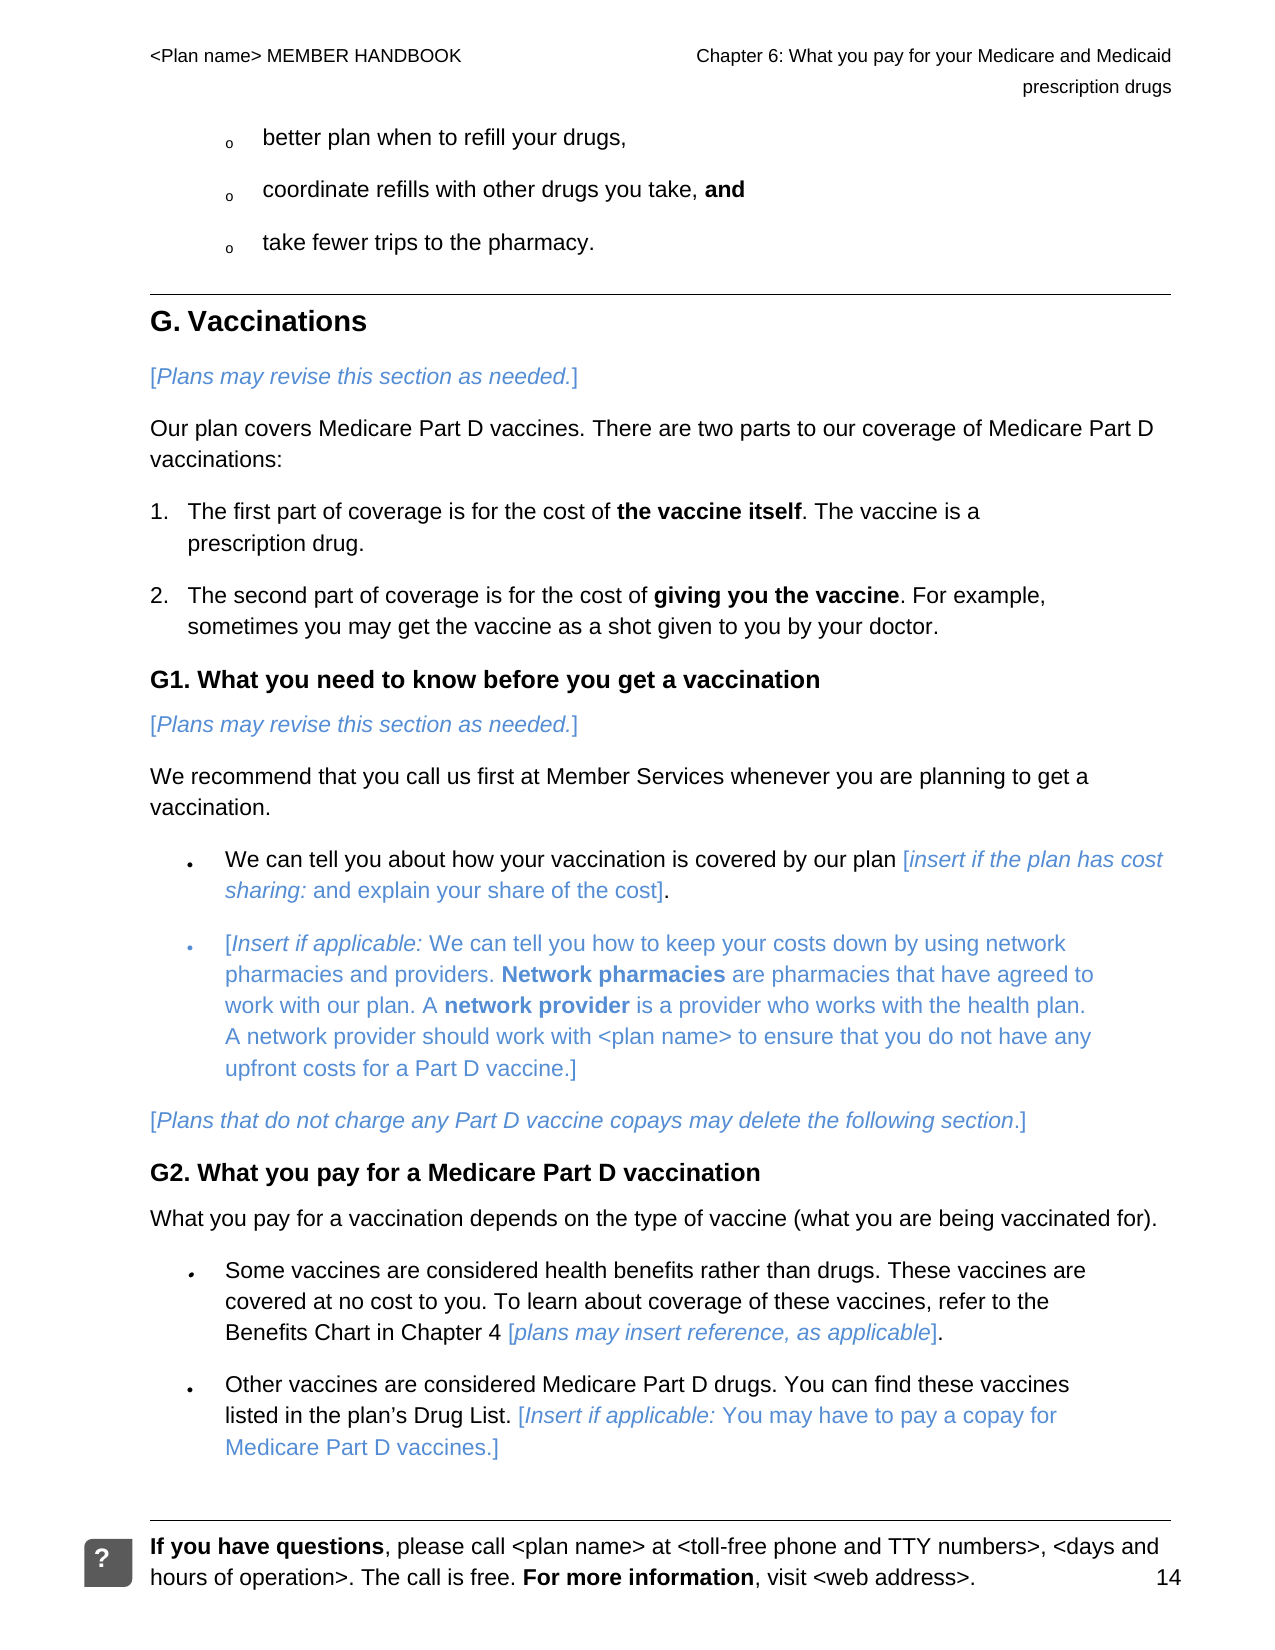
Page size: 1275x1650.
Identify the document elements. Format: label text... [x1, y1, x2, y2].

list [Insert if applicable: We can tell you how to keep your costs down by using network pharmacies and providers. Network pharmacies are pharmacies that have agreed to work with our plan. A network provider is a provider who works with the health plan. A network provider should work with <plan name> to ensure that you do not have any upfront costs for a Part D vaccine.] [187, 926, 1096, 1082]
list The first part of coverage is for the cost of the vaccine itself. The vaccine is a prescription drug. [150, 495, 1096, 557]
list We can tell you about how your vaccination is covered by our plan [insert if the plan has cost sharing: and explain your share of the cost]. [187, 843, 1171, 905]
list Other vaccines are considered Medicare Part D drugs. You can find these vaccines listed in the plan’s Drug List. [Insert if applicable: You may have to pay a copay for Medicare Part D vaccines.] [187, 1368, 1096, 1461]
list better plan when to refill your drugs, [225, 121, 1096, 152]
text [Plans may revise this section as needed.] [150, 359, 1171, 391]
list [Plans that do not charge any Part D vaccine copays may delete the following section.] [150, 1103, 1171, 1134]
list take fewer trips to the pharmacy. [225, 225, 1096, 256]
text [Plans may revise this section as needed.] [150, 707, 1171, 738]
text What you pay for a vaccination depends on the type of vaccine (what you are being vaccinated for). [150, 1201, 1171, 1232]
subtitle Vaccinations [150, 295, 1171, 338]
subtitle G2. What you pay for a Medicare Part D vaccination [150, 1155, 1096, 1188]
subtitle G1. What you need to know before you get a vaccination [150, 661, 1096, 695]
list coordinate refills with other drugs you take, and [225, 173, 1096, 204]
list Some vaccines are considered health benefits rather than drugs. These vaccines are covered at no cost to you. To learn about coverage of these vaccines, refer to the Benefits Chart in Chapter 4 [plans may insert reference, as applicable]. [187, 1253, 1096, 1347]
text Our plan covers Medicare Part D vaccines. There are two parts to our coverage of Medicare Part D vaccinations: [150, 411, 1171, 474]
text We recommend that you call us first at Member Services whenever you are planning to get a vaccination. [150, 759, 1171, 822]
list The second part of coverage is for the cost of giving you the vaccine. For example, sometimes you may get the vaccine as a shot given to you by your doctor. [150, 578, 1096, 641]
